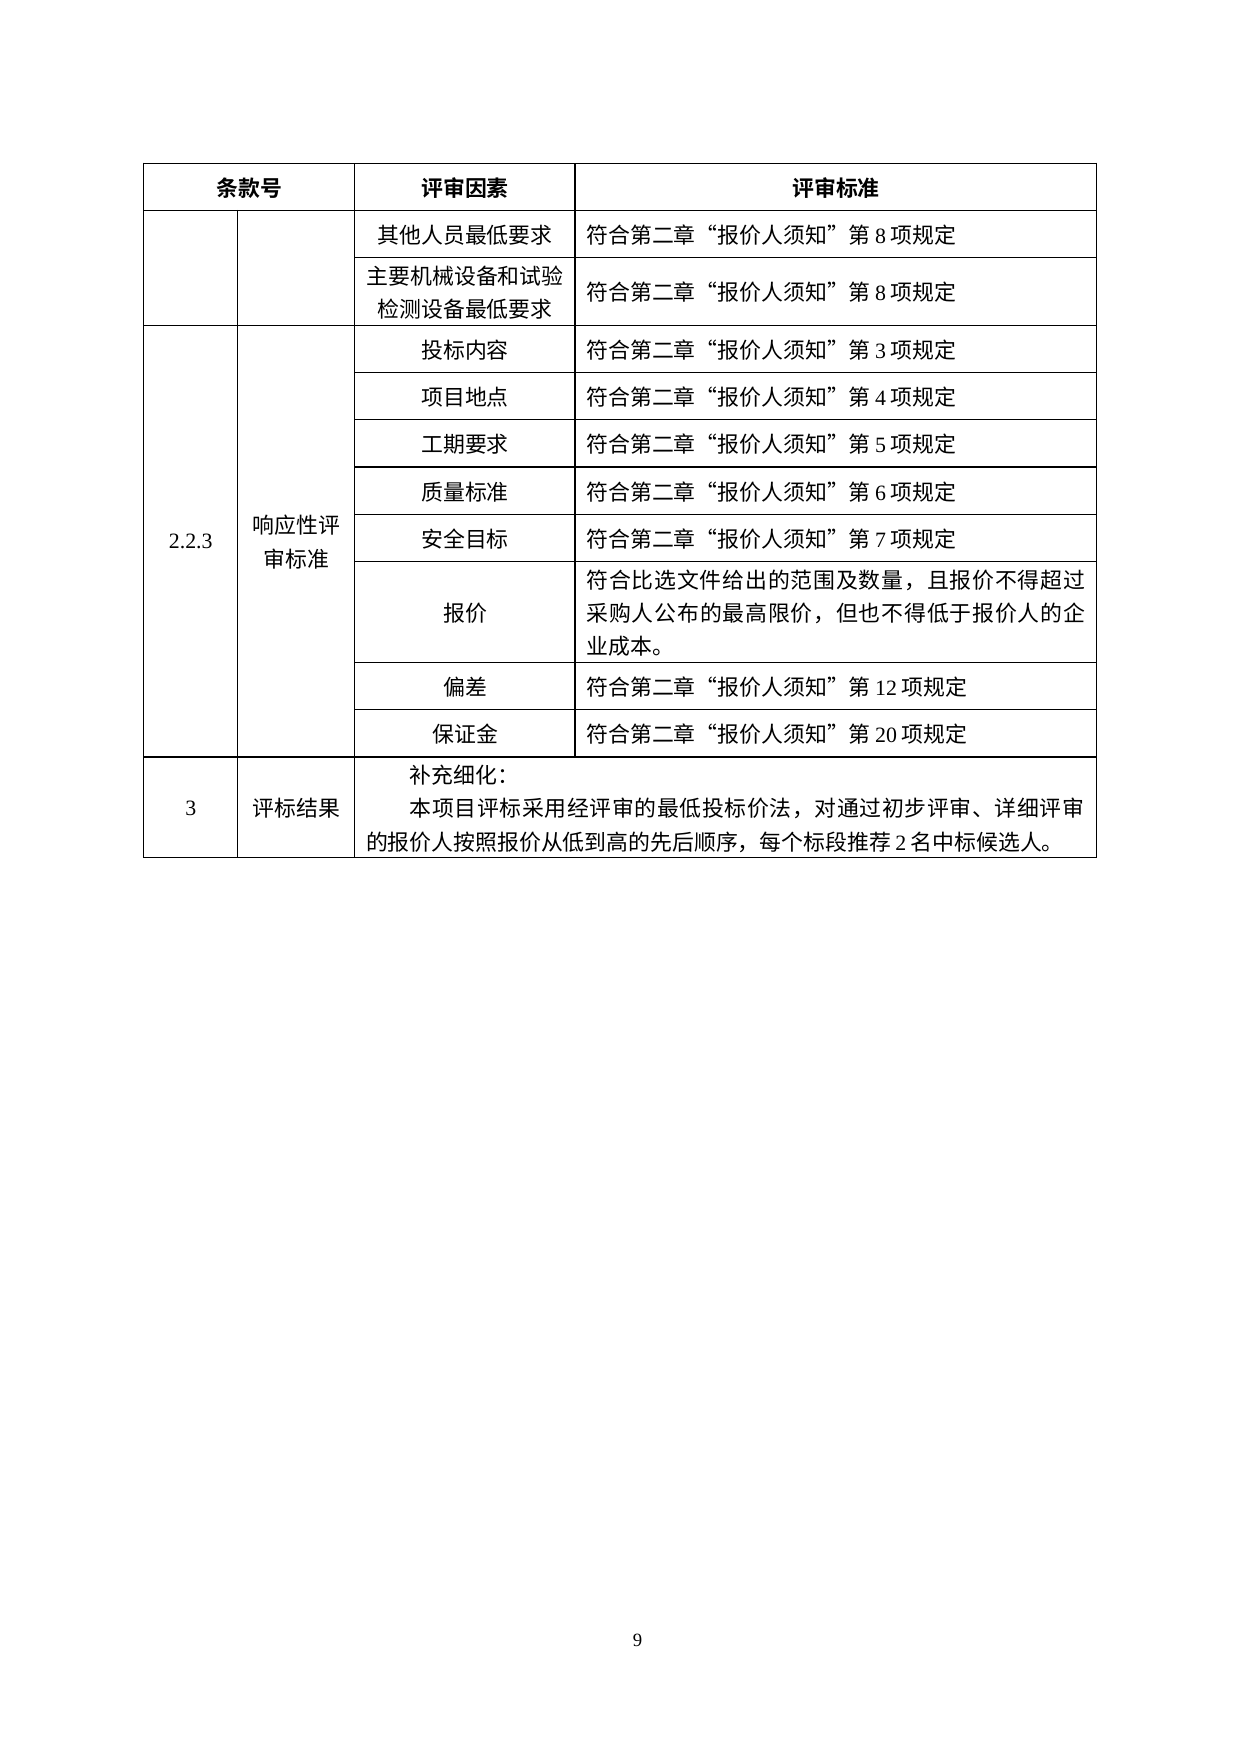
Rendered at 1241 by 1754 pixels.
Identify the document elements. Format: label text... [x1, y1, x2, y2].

table_cell 报价 [355, 562, 574, 662]
table_cell 响应性评审标准 [238, 326, 354, 756]
table_cell 符合第二章“报价人须知”第5项规定 [576, 420, 1096, 466]
table_cell 符合第二章“报价人须知”第20项规定 [576, 710, 1096, 756]
table_cell 质量标准 [355, 468, 574, 514]
table_cell 投标内容 [355, 326, 574, 372]
table_cell 评标结果 [238, 758, 354, 857]
table_cell 主要机械设备和试验检测设备最低要求 [355, 258, 574, 324]
table_header 评审因素 [355, 164, 574, 210]
table_cell 2.2.3 [144, 326, 237, 756]
table_cell 项目地点 [355, 373, 574, 419]
table_cell 符合第二章“报价人须知”第8项规定 [576, 258, 1096, 324]
table_header 条款号 [144, 164, 354, 210]
table_cell 补充细化： 本项目评标采用经评审的最低投标价法，对通过初步评审、详细评审的报价人按照报价从低到高的先后顺序，每个标段推荐2名中标候选人。 [355, 758, 1096, 857]
table_cell 符合第二章“报价人须知”第8项规定 [576, 211, 1096, 257]
table_cell 符合第二章“报价人须知”第6项规定 [576, 468, 1096, 514]
table_cell 符合比选文件给出的范围及数量，且报价不得超过采购人公布的最高限价，但也不得低于报价人的企业成本。 [576, 562, 1096, 662]
table_cell 其他人员最低要求 [355, 211, 574, 257]
table_cell 偏差 [355, 663, 574, 709]
table_cell 符合第二章“报价人须知”第3项规定 [576, 326, 1096, 372]
table_cell 符合第二章“报价人须知”第12项规定 [576, 663, 1096, 709]
table_cell 符合第二章“报价人须知”第7项规定 [576, 515, 1096, 561]
table_header 评审标准 [576, 164, 1096, 210]
table_cell 安全目标 [355, 515, 574, 561]
table_cell 3 [144, 758, 237, 857]
table_cell 符合第二章“报价人须知”第4项规定 [576, 373, 1096, 419]
table_cell 工期要求 [355, 420, 574, 466]
table_cell 保证金 [355, 710, 574, 756]
